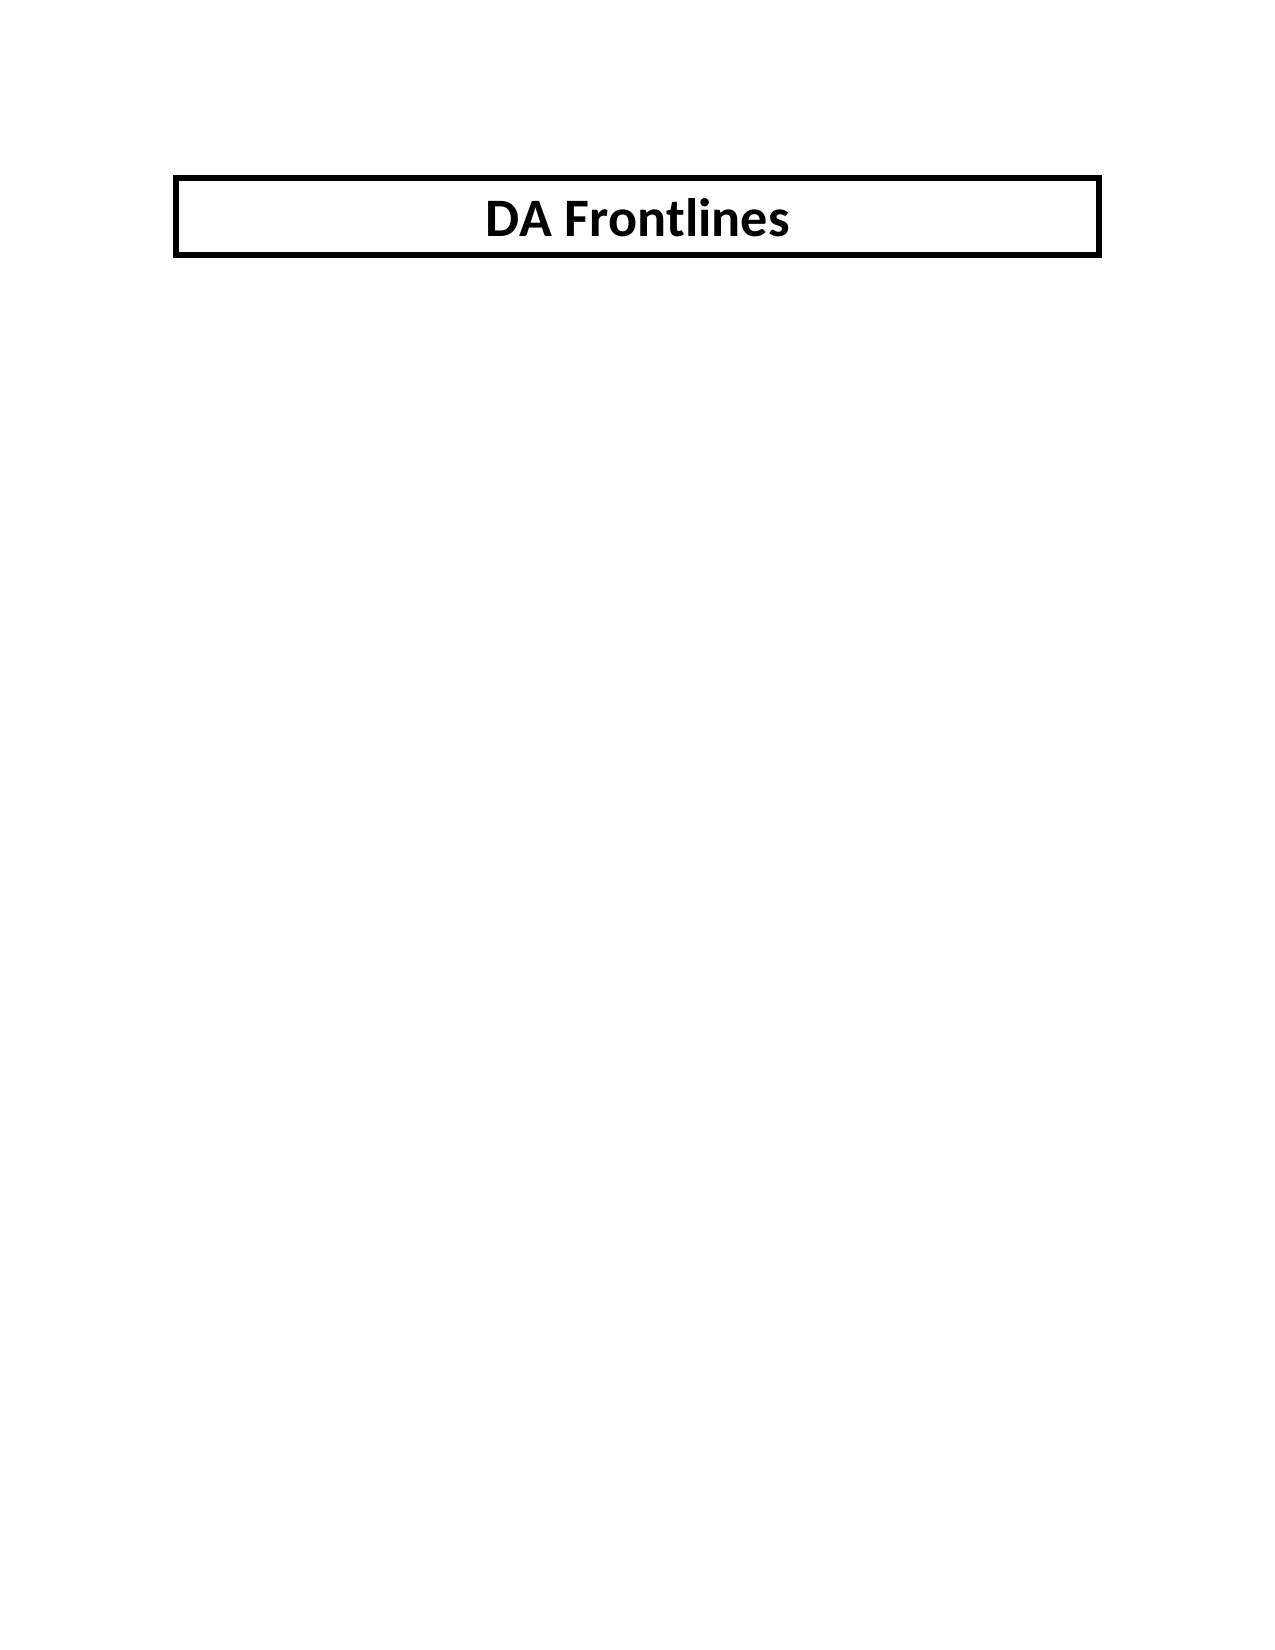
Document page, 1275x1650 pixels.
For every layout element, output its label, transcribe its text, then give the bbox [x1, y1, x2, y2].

subtitle DA Frontlines [179, 181, 1096, 252]
